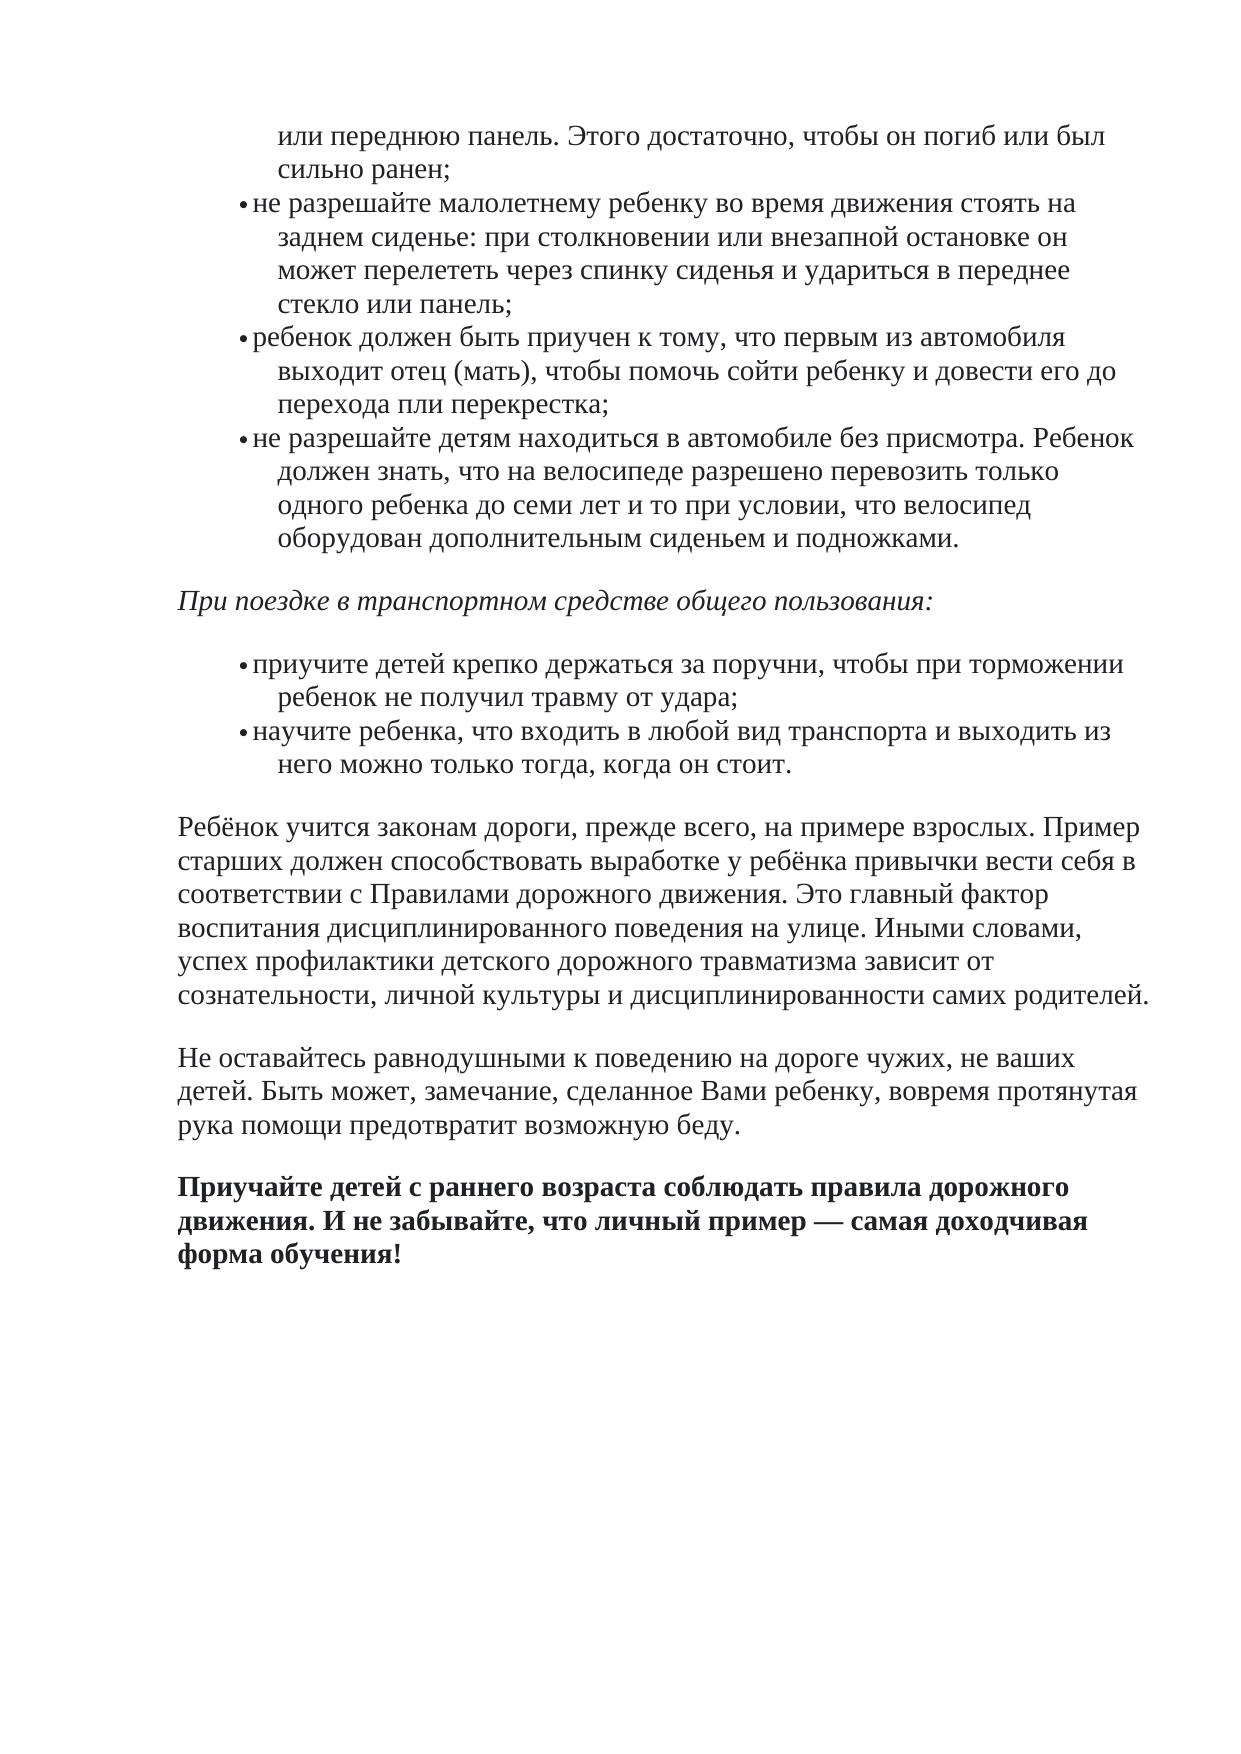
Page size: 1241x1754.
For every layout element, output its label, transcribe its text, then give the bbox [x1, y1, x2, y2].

text Ребёнок учится законам дороги, прежде всего, на примере взрослых. Пример старших должен способствовать выработке у ребёнка привычки вести себя в соответствии с Правилами дорожного движения. Это главный фактор воспитания дисциплинированного поведения на улице. Иными словами, успех профилактики детского дорожного травматизма зависит от сознательности, личной культуры и дисциплинированности самих родителей. [177, 809, 1152, 1011]
list приучите детей крепко держаться за поручни, чтобы при торможении ребенок не получил травму от удара; [240, 646, 1152, 713]
list ребенок должен быть приучен к тому, что первым из автомобиля выходит отец (мать), чтобы помочь сойти ребенку и довести его до перехода пли перекрестка; [240, 319, 1152, 420]
text При поездке в транспортном средстве общего пользования: [177, 583, 1152, 617]
text Не оставайтесь равнодушными к поведению на дороге чужих, не ваших детей. Быть может, замечание, сделанное Вами ребенку, вовремя протянутая рука помощи предотвратит возможную беду. [177, 1040, 1152, 1140]
list не разрешайте малолетнему ребенку во время движения стоять на заднем сиденье: при столкновении или внезапной остановке он может перелететь через спинку сиденья и удариться в переднее стекло или панель; [240, 185, 1152, 319]
text Приучайте детей с раннего возраста соблюдать правила дорожного движения. И не забывайте, что личный пример — самая доходчивая форма обучения! [177, 1169, 1152, 1270]
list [240, 118, 1152, 185]
list не разрешайте детям находиться в автомобиле без присмотра. Ребенок должен знать, что на велосипеде разрешено перевозить только одного ребенка до семи лет и то при условии, что велосипед оборудован дополнительным сиденьем и подножками. [240, 420, 1152, 554]
list научите ребенка, что входить в любой вид транспорта и выходить из него можно только тогда, когда он стоит. [240, 713, 1152, 780]
